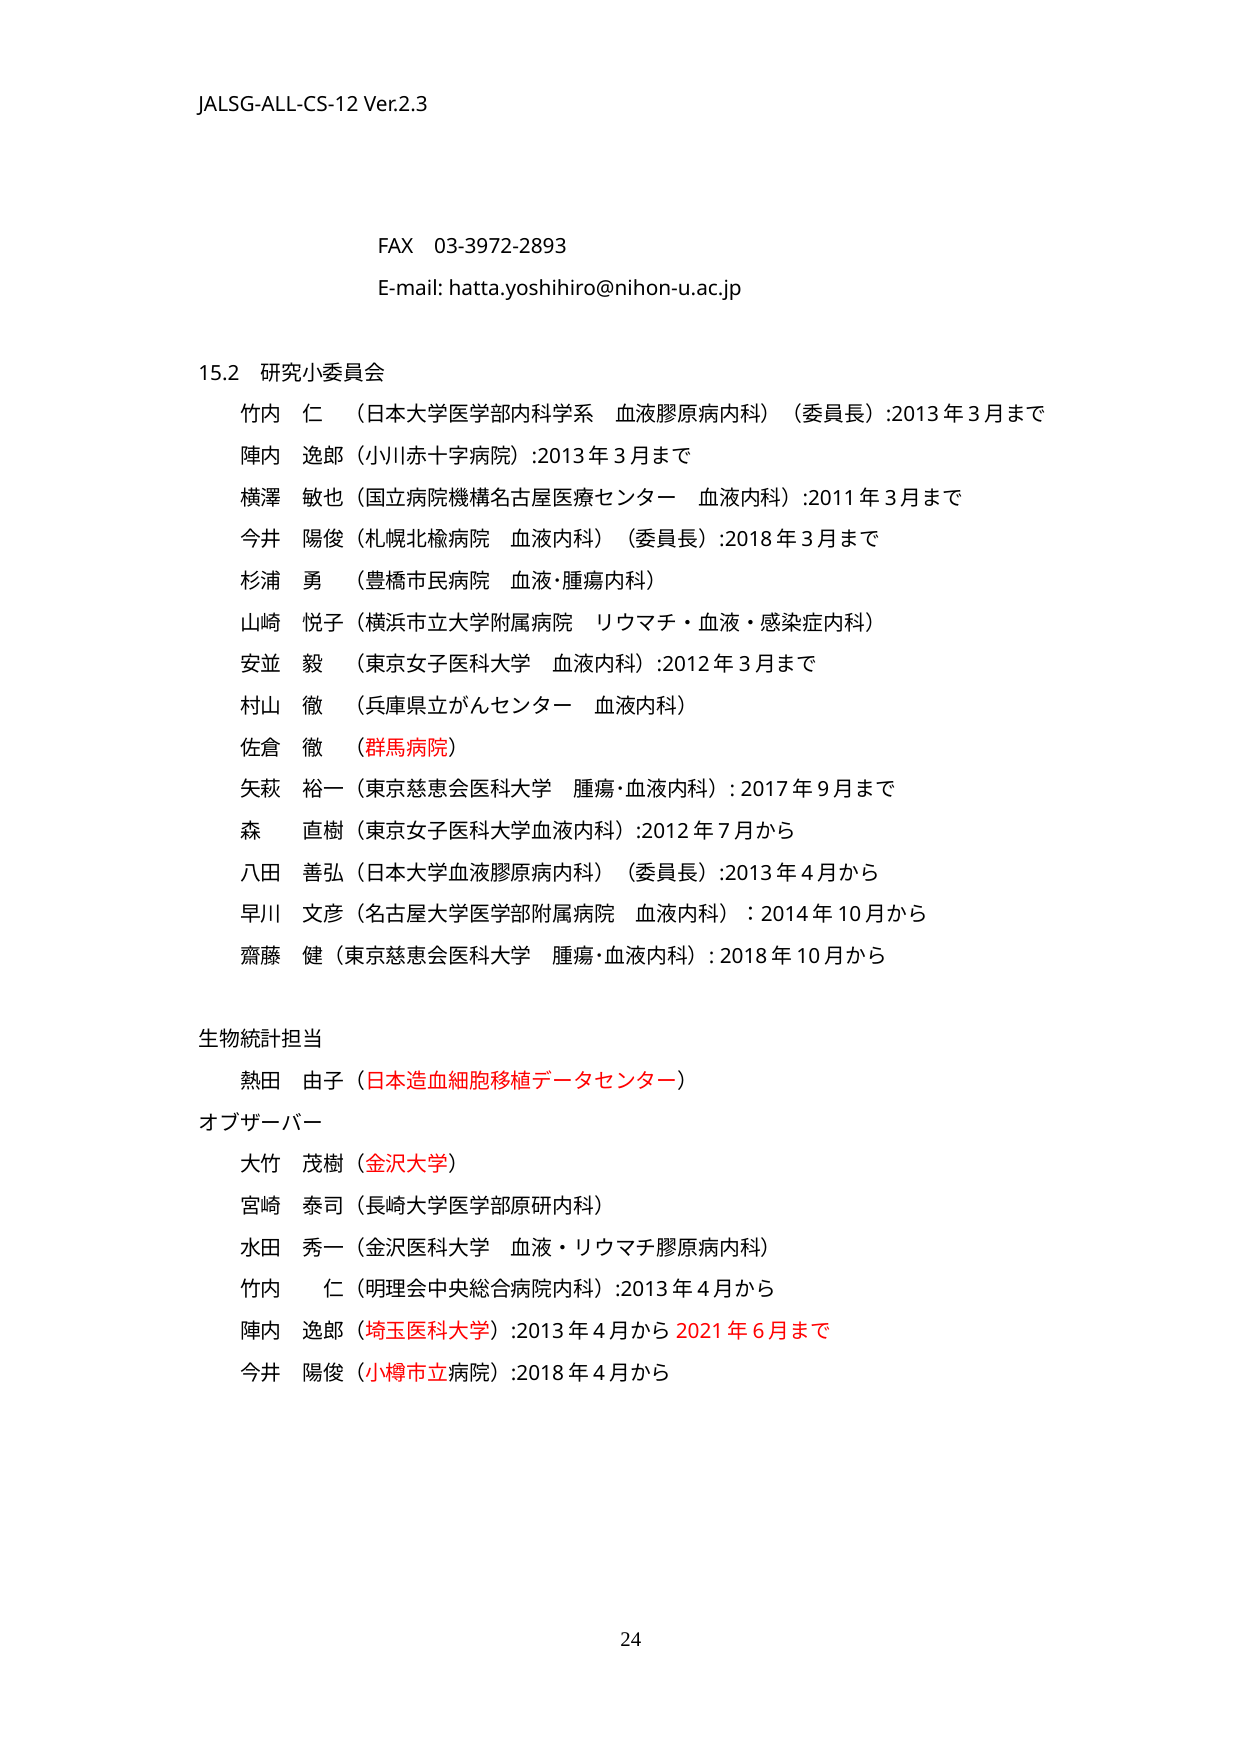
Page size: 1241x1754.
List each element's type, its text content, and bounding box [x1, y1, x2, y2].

text 竹内 仁 （日本大学医学部内科学系 血液膠原病内科）（委員長）:2013年3月まで [177, 392, 1063, 433]
text 宮崎 泰司（長崎大学医学部原研内科） [177, 1183, 1063, 1225]
text 安並 毅 （東京女子医科大学 血液内科）:2012年3月まで [177, 642, 1063, 683]
text 森 直樹（東京女子医科大学血液内科）:2012年7月から [177, 808, 1063, 850]
text 早川 文彦（名古屋大学医学部附属病院 血液内科）：2014年10月から [177, 892, 1063, 933]
text 齋藤 健（東京慈恵会医科大学 腫瘍･血液内科）: 2018年10月から [177, 933, 1063, 975]
text 矢萩 裕一（東京慈恵会医科大学 腫瘍･血液内科）: 2017年9月まで [177, 767, 1063, 808]
text 大竹 茂樹（金沢大学） [177, 1142, 1063, 1183]
text 陣内 逸郎（埼玉医科大学）:2013年4月から2021年6月まで [177, 1308, 1063, 1350]
text 山崎 悦子（横浜市立大学附属病院 リウマチ・血液・感染症内科） [177, 600, 1063, 642]
text E-mail: hatta.yoshihiro@nihon-u.ac.jp [177, 267, 1063, 308]
text オブザーバー [177, 1100, 1063, 1142]
text 水田 秀一（金沢医科大学 血液・リウマチ膠原病内科） [177, 1225, 1063, 1267]
text 熱田 由子（日本造血細胞移植データセンター） [177, 1058, 1063, 1100]
text 竹内 仁（明理会中央総合病院内科）:2013年4月から [177, 1267, 1063, 1308]
text 今井 陽俊（札幌北楡病院 血液内科）（委員長）:2018年3月まで [177, 517, 1063, 558]
subtitle 15.2 研究小委員会 [177, 350, 1063, 392]
text 杉浦 勇 （豊橋市民病院 血液･腫瘍内科） [177, 558, 1063, 600]
text 八田 善弘（日本大学血液膠原病内科）（委員長）:2013年4月から [177, 850, 1063, 892]
text 生物統計担当 [177, 1017, 1063, 1058]
text 今井 陽俊（小樽市立病院）:2018年4月から [177, 1350, 1063, 1392]
text FAX 03-3972-2893 [177, 225, 1063, 267]
text 横澤 敏也（国立病院機構名古屋医療センター 血液内科）:2011年3月まで [177, 475, 1063, 517]
text 村山 徹 （兵庫県立がんセンター 血液内科） [177, 683, 1063, 725]
text 陣内 逸郎（小川赤十字病院）:2013年3月まで [177, 433, 1063, 475]
text 佐倉 徹 （群馬病院） [177, 725, 1063, 767]
